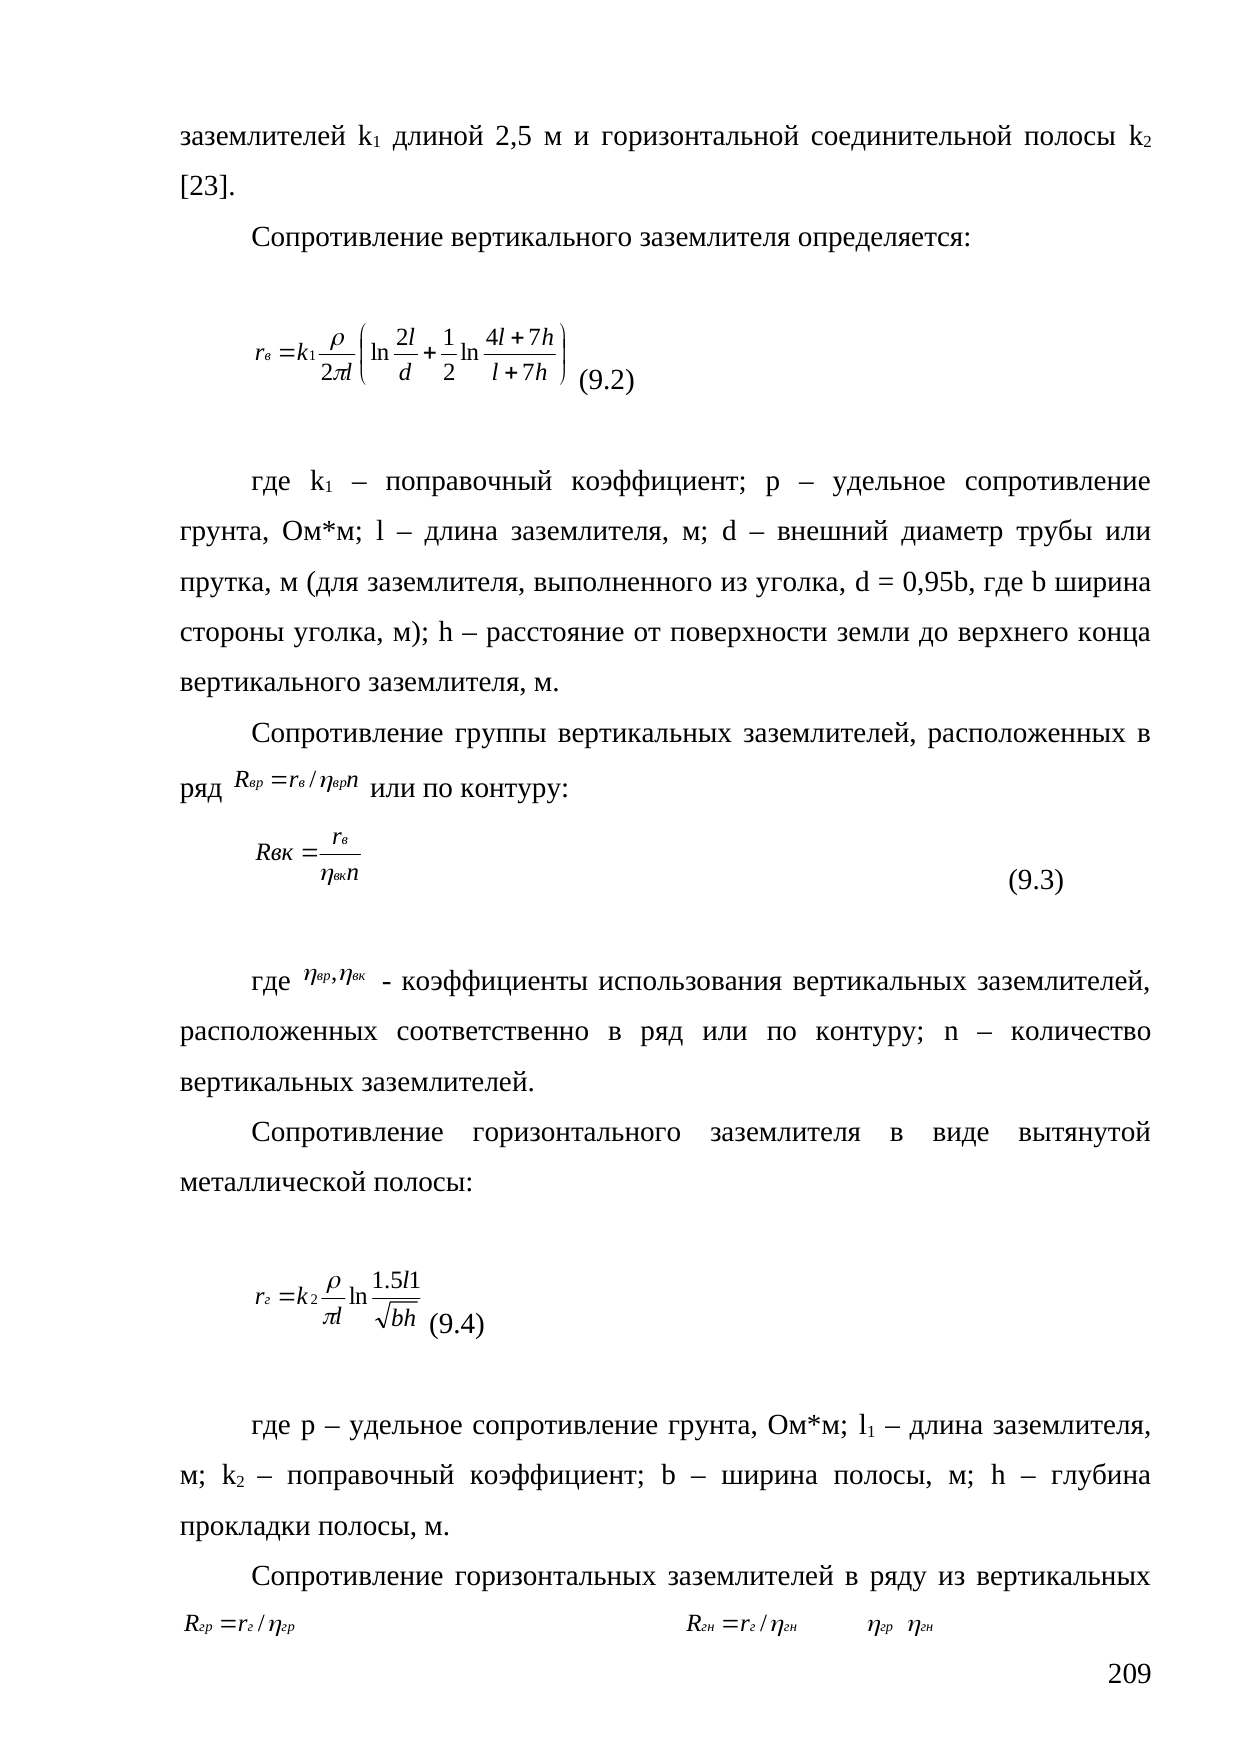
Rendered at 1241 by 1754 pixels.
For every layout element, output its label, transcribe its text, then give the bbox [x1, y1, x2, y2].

text где - коэффициенты использования вертикальных заземлителей, расположенных соответственно в ряд или по контуру; n – количество вертикальных заземлителей. [179, 963, 1151, 1097]
text Сопротивление группы вертикальных заземлителей, расположенных в ряд или по контуру: [179, 715, 1151, 804]
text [179, 1558, 1151, 1592]
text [179, 118, 1151, 202]
text Сопротивление вертикального заземлителя определяется: [179, 219, 1151, 252]
text (9.4) [179, 1265, 1151, 1340]
text Сoпpoтивление горизонтального заземлителя в виде вытянутой металлической полосы: [179, 1114, 1151, 1198]
text (9.3) [179, 821, 1151, 896]
text (9.2) [179, 319, 1151, 396]
text где р – удельное сопротивление грунта, Ом*м; l1 – длина заземлителя, м; k2 – поправочный коэффициент; b – ширина полосы, м; h – глубина прокладки полосы, м. [179, 1407, 1151, 1541]
text где k1 – поправочный коэффициент; р – удельное сопротивление грунта, Ом*м; l – длина заземлителя, м; d – внешний диаметр трубы или прутка, м (для заземлителя, выполненного из уголка, d = 0,95b, где b ширина стороны уголка, м); h – расстояние от поверхности земли до верхнего конца вертикального заземлителя, м. [179, 463, 1151, 698]
